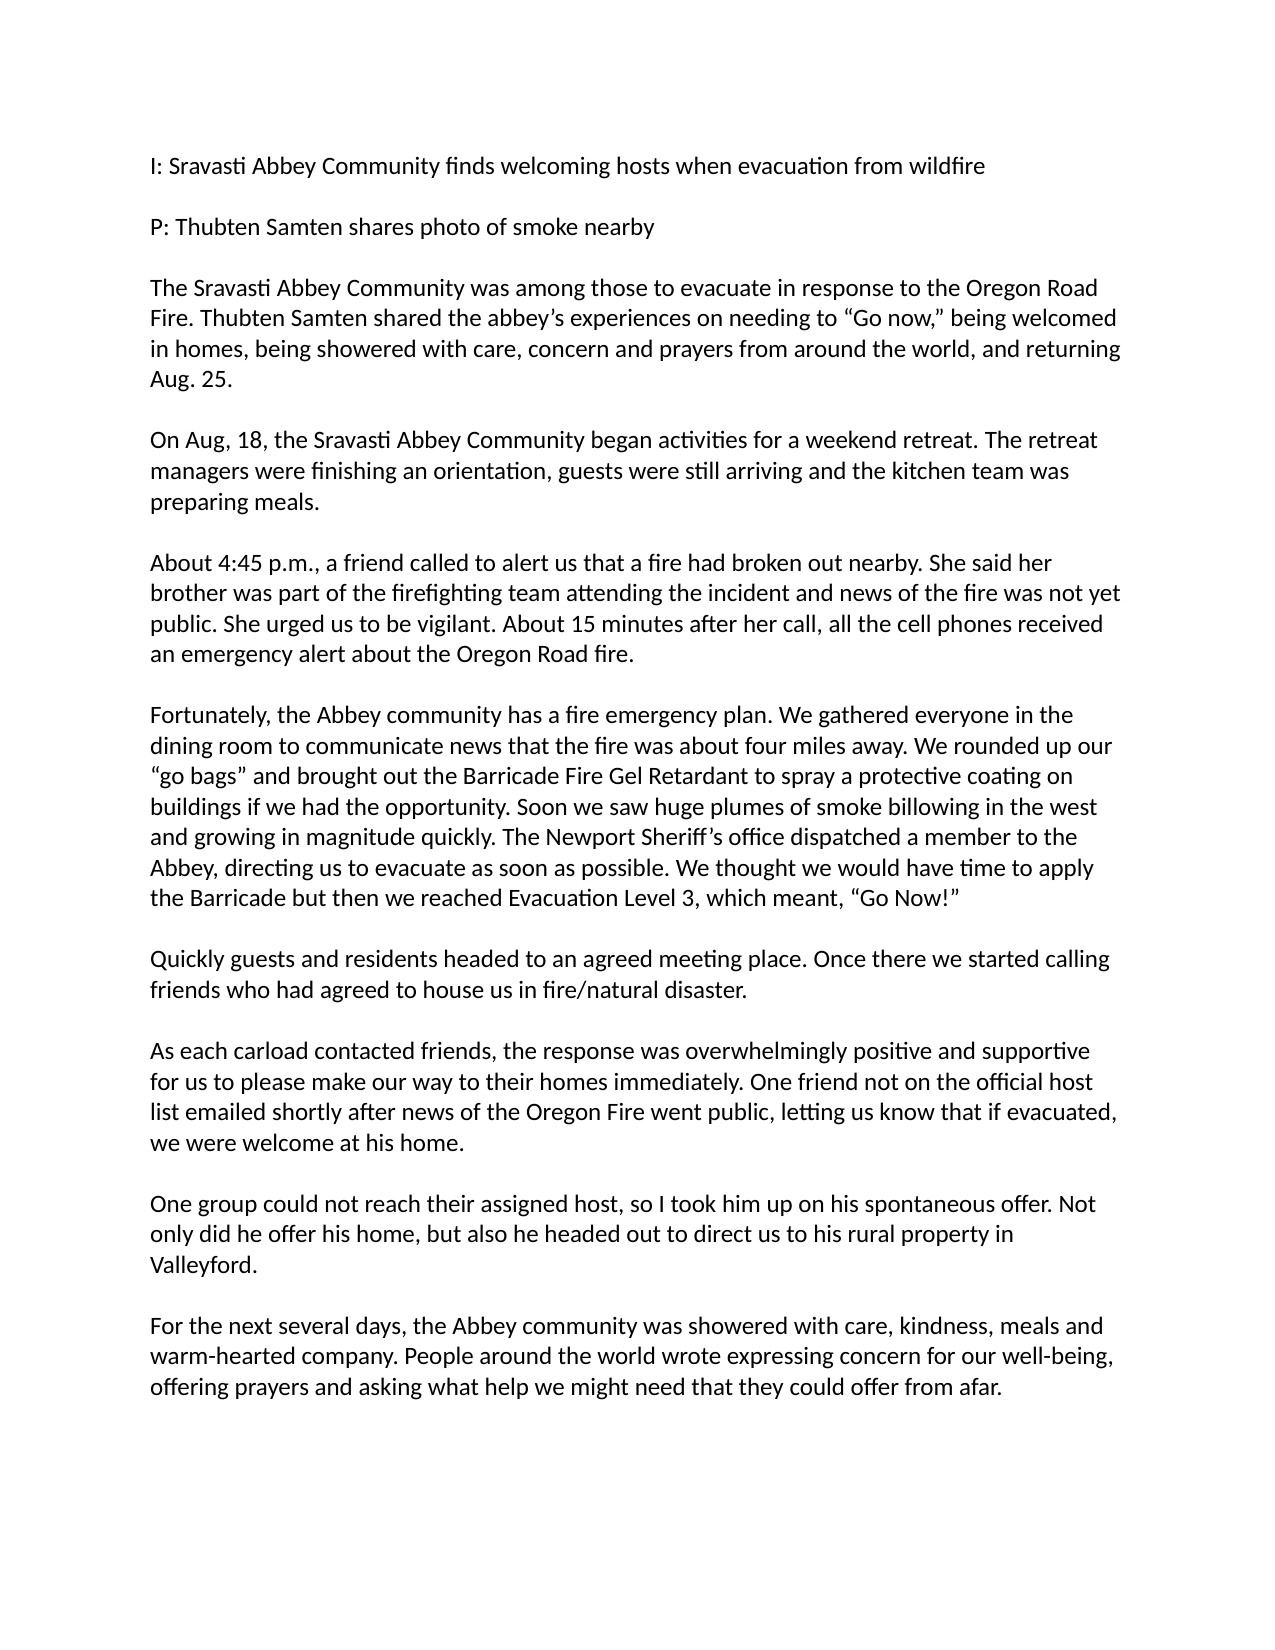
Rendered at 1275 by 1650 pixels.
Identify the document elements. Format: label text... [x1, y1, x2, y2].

text As each carload contacted friends, the response was overwhelmingly positive and supportive for us to please make our way to their homes immediately. One friend not on the official host list emailed shortly after news of the Oregon Fire went public, letting us know that if evacuated, we were welcome at his home. [150, 1035, 1125, 1157]
text The Sravasti Abbey Community was among those to evacuate in response to the Oregon Road Fire. Thubten Samten shared the abbey’s experiences on needing to “Go now,” being welcomed in homes, being showered with care, concern and prayers from around the world, and returning Aug. 25. [150, 272, 1125, 394]
text On Aug, 18, the Sravasti Abbey Community began activities for a weekend retreat. The retreat managers were finishing an orientation, guests were still arriving and the kitchen team was preparing meals. [150, 425, 1125, 516]
text Fortunately, the Abbey community has a fire emergency plan. We gathered everyone in the dining room to communicate news that the fire was about four miles away. We rounded up our “go bags” and brought out the Barricade Fire Gel Retardant to spray a protective coating on buildings if we had the opportunity. Soon we saw huge plumes of smoke billowing in the west and growing in magnitude quickly. The Newport Sheriff’s office dispatched a member to the Abbey, directing us to evacuate as soon as possible. We thought we would have time to apply the Barricade but then we reached Evacuation Level 3, which meant, “Go Now!” [150, 699, 1125, 913]
text P: Thubten Samten shares photo of smoke nearby [150, 211, 1125, 242]
text For the next several days, the Abbey community was showered with care, kindness, meals and warm-hearted company. People around the world wrote expressing concern for our well-being, offering prayers and asking what help we might need that they could offer from afar. [150, 1310, 1125, 1401]
text One group could not reach their assigned host, so I took him up on his spontaneous offer. Not only did he offer his home, but also he headed out to direct us to his rural property in Valleyford. [150, 1188, 1125, 1279]
text About 4:45 p.m., a friend called to alert us that a fire had broken out nearby. She said her brother was part of the firefighting team attending the incident and news of the fire was not yet public. She urged us to be vigilant. About 15 minutes after her call, all the cell phones received an emergency alert about the Oregon Road fire. [150, 547, 1125, 669]
text I: Sravasti Abbey Community finds welcoming hosts when evacuation from wildfire [150, 150, 1125, 181]
text Quickly guests and residents headed to an agreed meeting place. Once there we started calling friends who had agreed to house us in fire/natural disaster. [150, 943, 1125, 1004]
